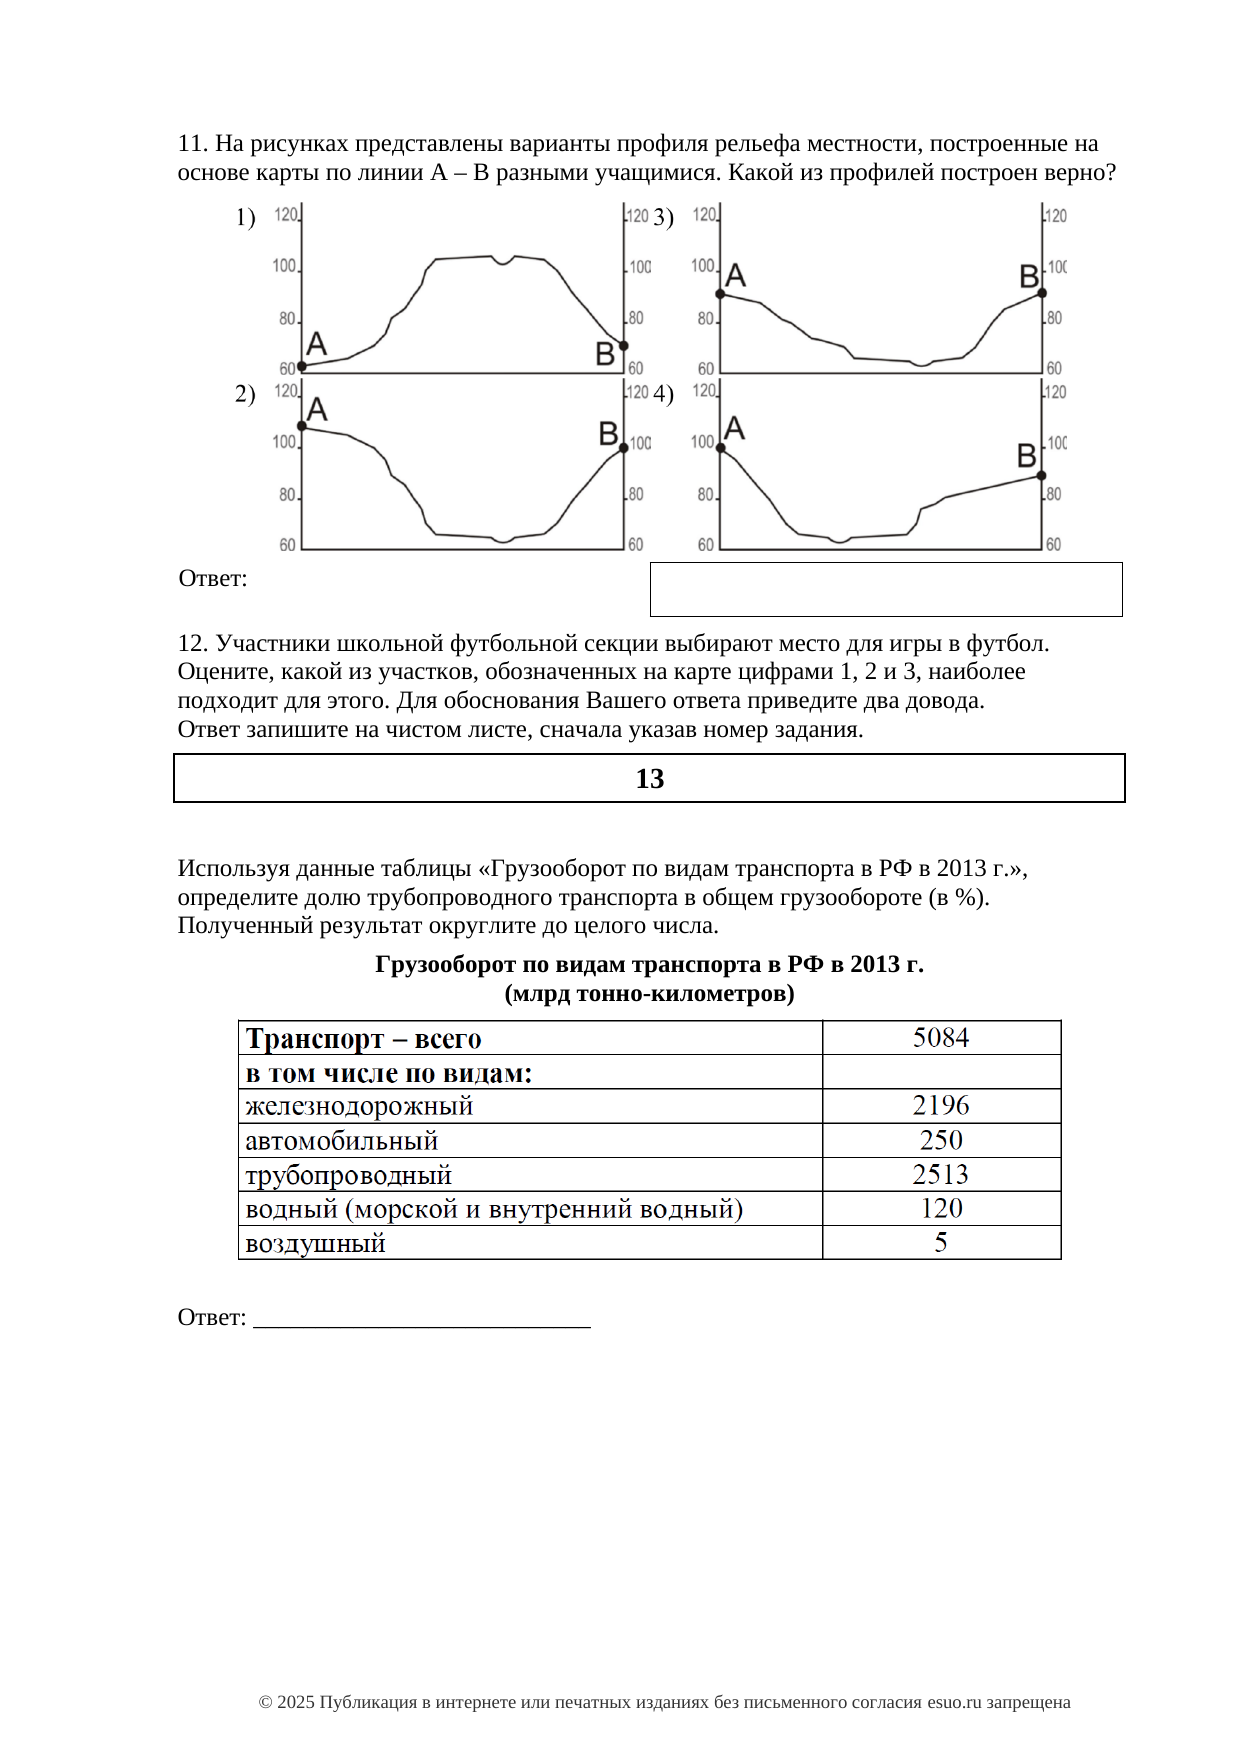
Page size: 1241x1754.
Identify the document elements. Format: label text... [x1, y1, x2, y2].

text 12. Участники школьной футбольной секции выбирают место для игры в футбол. Оцените, какой из участков, обозначенных на карте цифрами 1, 2 и 3, наиболее подходит для этого. Для обоснования Вашего ответа приведите два довода. Ответ запишите на чистом листе, сначала указав номер задания. [177, 628, 1122, 743]
subtitle 13 [175, 755, 1124, 801]
text Ответ: ___________________________ [177, 1273, 1122, 1331]
picture [232, 196, 1067, 552]
picture [234, 1017, 1065, 1263]
table_header Ответ: [178, 563, 650, 616]
text 11. На рисунках представлены варианты профиля рельефа местности, построенные на основе карты по линии А – В разными учащимися. Какой из профилей построен верно? [177, 128, 1122, 186]
table_header [651, 563, 1122, 616]
text Грузооборот по видам транспорта в РФ в 2013 г. (млрд тонно-километров) [177, 949, 1122, 1007]
text Используя данные таблицы «Грузооборот по видам транспорта в РФ в 2013 г.», определите долю трубопроводного транспорта в общем грузообороте (в %). Полученный результат округлите до целого числа. [177, 853, 1122, 939]
